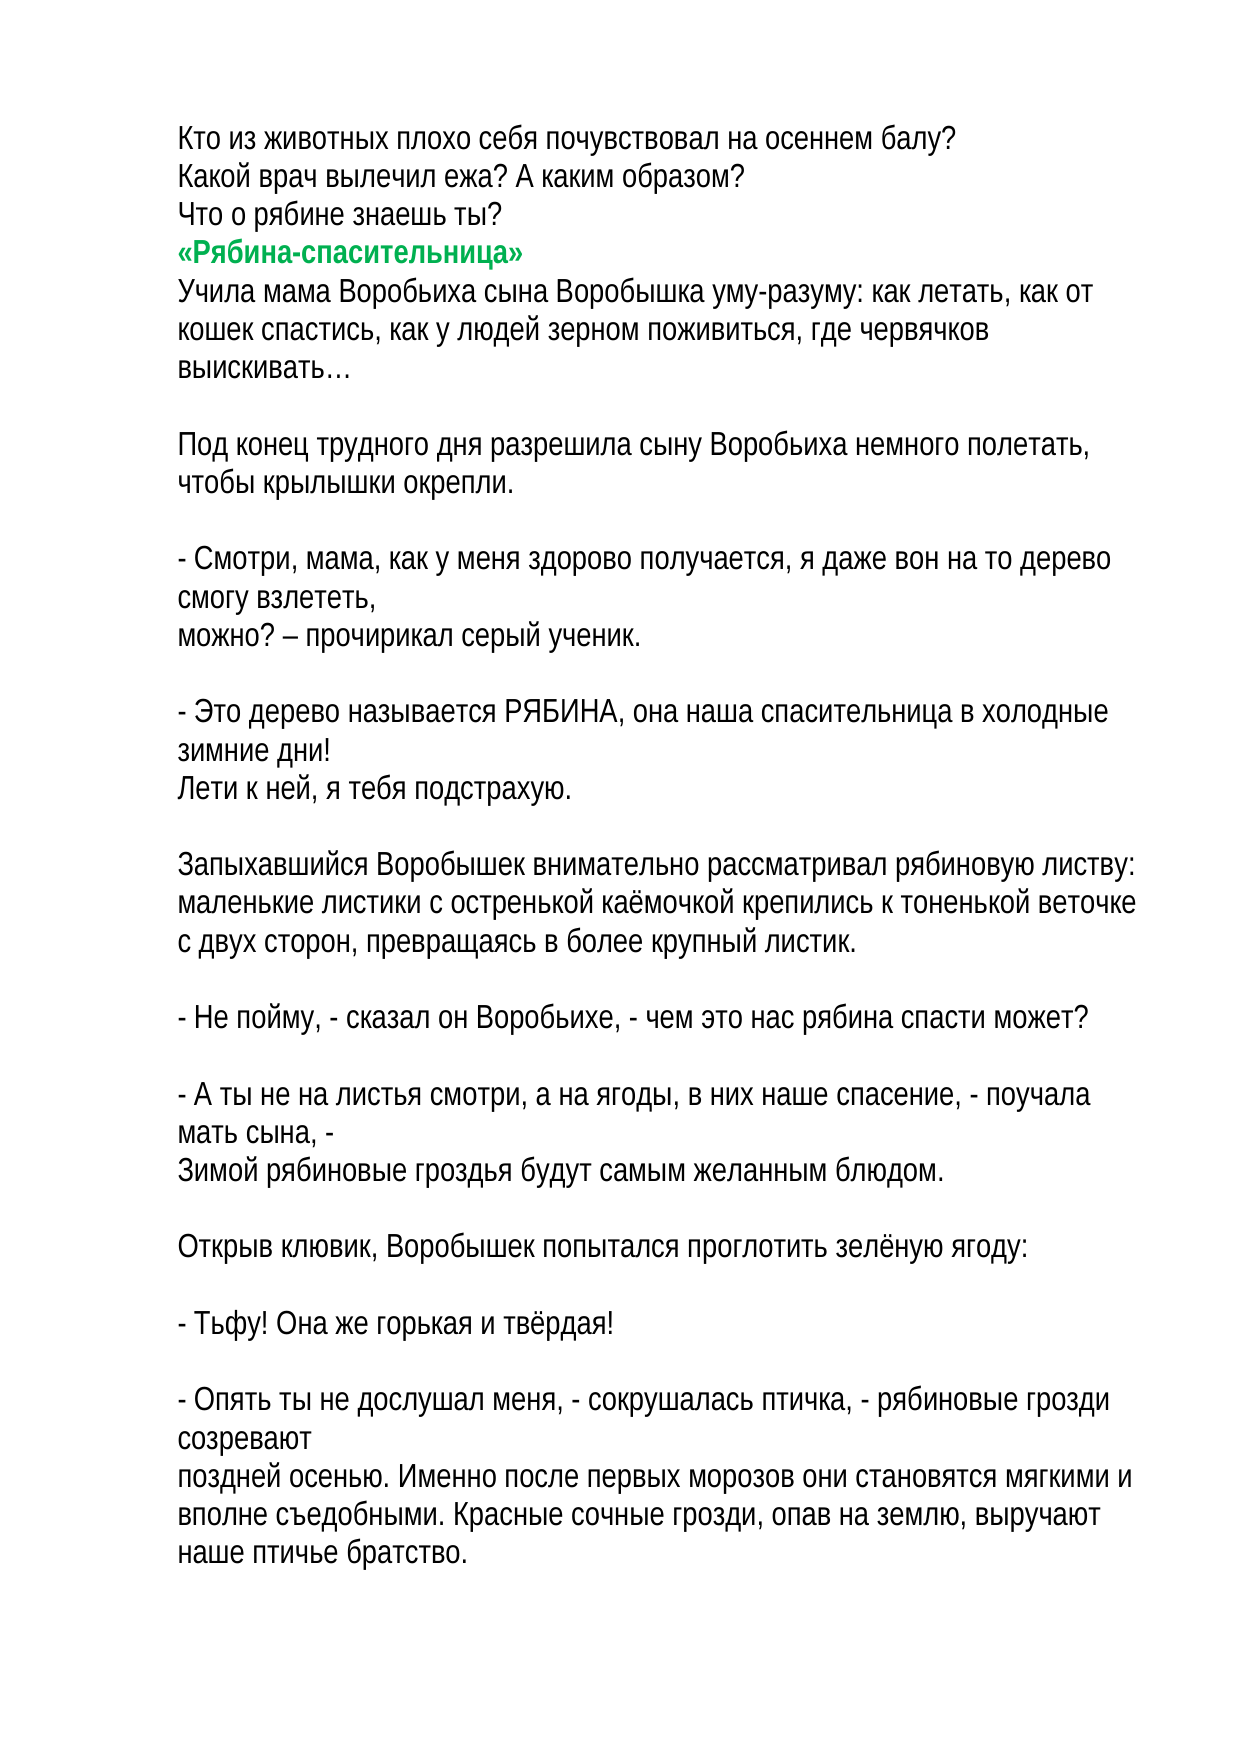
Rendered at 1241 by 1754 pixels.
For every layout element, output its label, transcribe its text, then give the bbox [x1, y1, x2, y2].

text Какой врач вылечил ежа? А каким образом? [177, 156, 1152, 194]
text «Рябина-спасительница» [177, 233, 1152, 271]
text Кто из животных плохо себя почувствовал на осеннем балу? [177, 118, 1152, 156]
text Что о рябине знаешь ты? [177, 194, 1152, 233]
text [177, 271, 1152, 1609]
